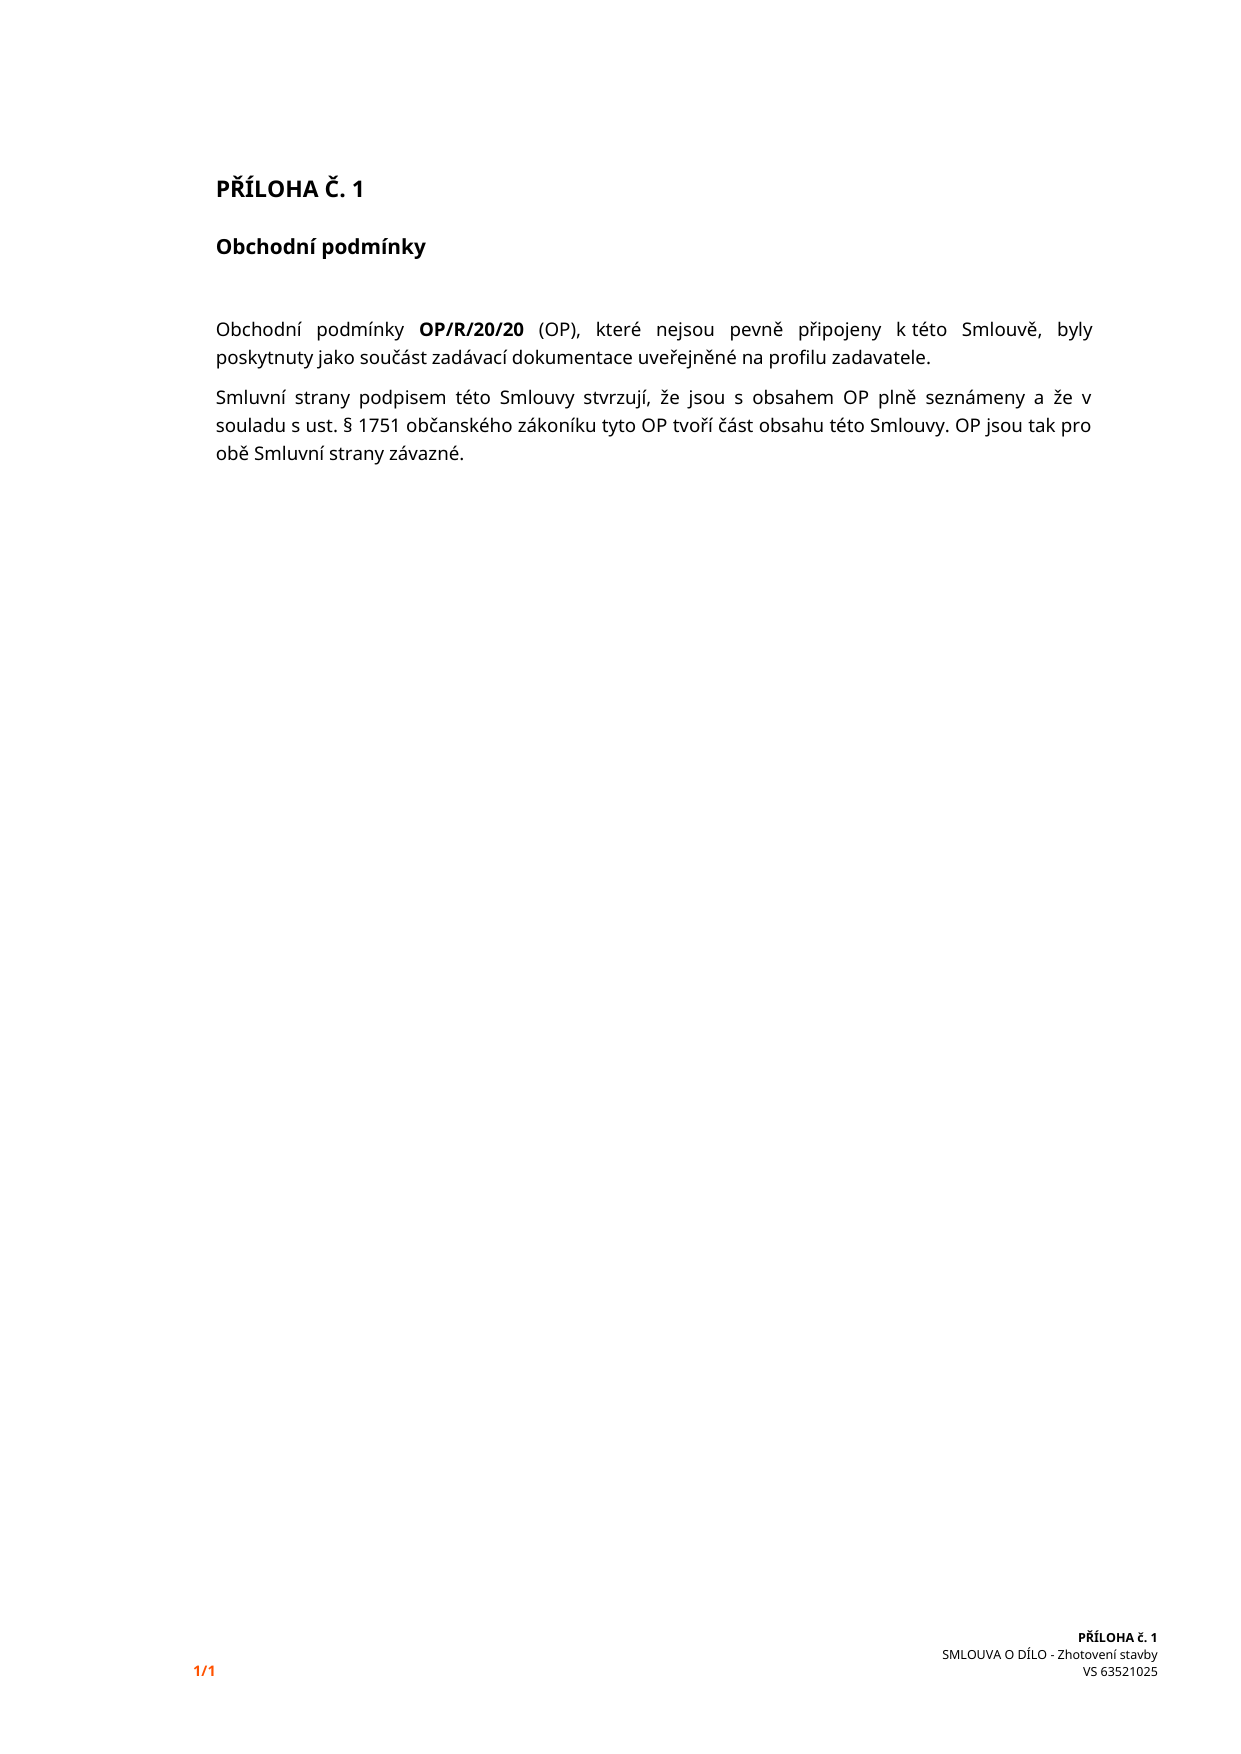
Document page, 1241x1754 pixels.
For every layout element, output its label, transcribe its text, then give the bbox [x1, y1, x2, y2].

text Obchodní podmínky OP/R/20/20 (OP), které nejsou pevně připojeny k této Smlouvě, byly poskytnuty jako součást zadávací dokumentace uveřejněné na profilu zadavatele. [216, 316, 1093, 370]
text Smluvní strany podpisem této Smlouvy stvrzují, že jsou s obsahem OP plně seznámeny a že v souladu s ust. § 1751 občanského zákoníku tyto OP tvoří část obsahu této Smlouvy. OP jsou tak pro obě Smluvní strany závazné. [216, 385, 1093, 466]
text Příloha č. 1 [216, 172, 1093, 204]
text Obchodní podmínky [216, 232, 1093, 260]
